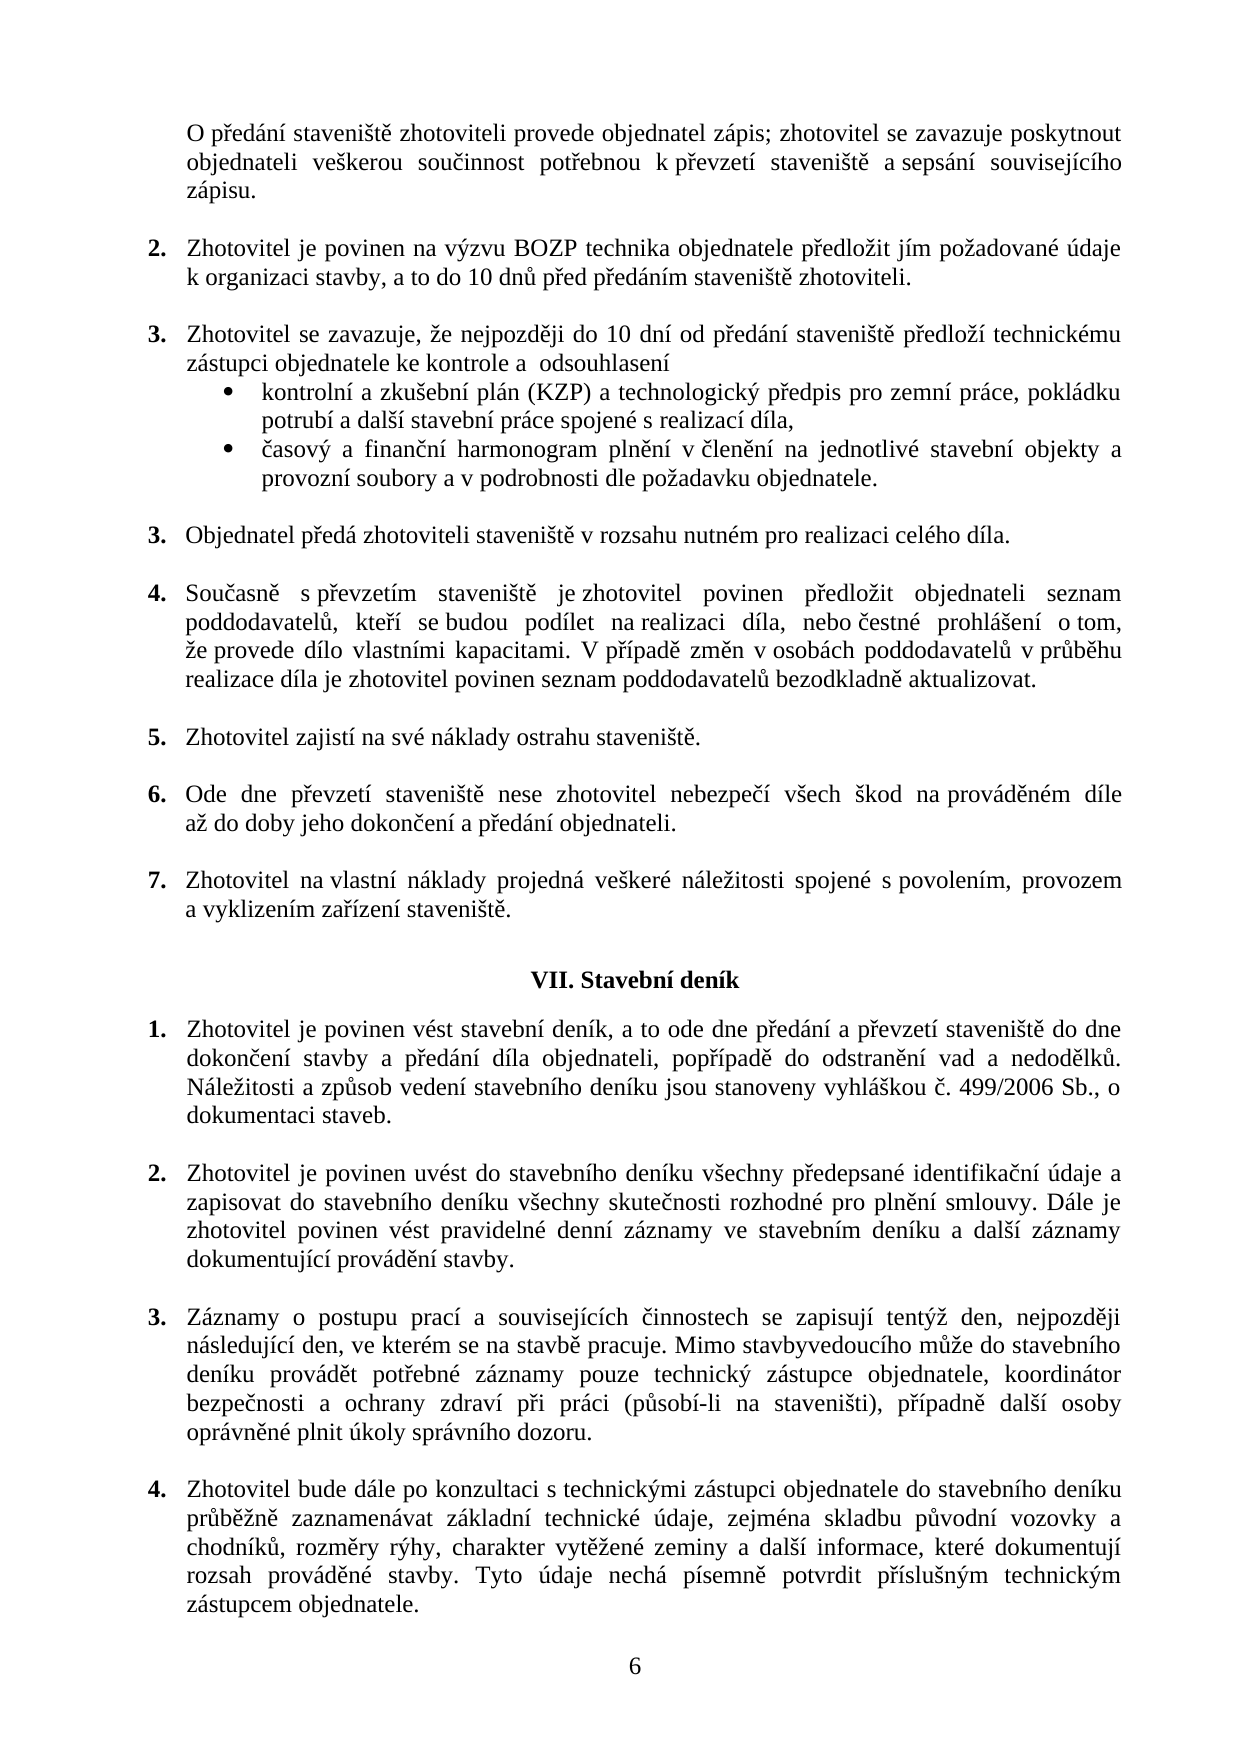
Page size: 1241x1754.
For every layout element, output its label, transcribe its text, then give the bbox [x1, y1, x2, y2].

list Zhotovitel na vlastní náklady projedná veškeré náležitosti spojené s povolením, provozem a vyklizením zařízení staveniště. [148, 866, 1122, 923]
list Objednatel předá zhotoviteli staveniště v rozsahu nutném pro realizaci celého díla. [148, 521, 1122, 549]
subtitle Stavební deník [148, 965, 1122, 993]
list kontrolní a zkušební plán (KZP) a technologický předpis pro zemní práce, pokládku potrubí a další stavební práce spojené s realizací díla, [224, 377, 1122, 434]
list Zhotovitel se zavazuje, že nejpozději do 10 dní od předání staveniště předloží technickému zástupci objednatele ke kontrole a odsouhlasení [148, 319, 1122, 377]
list Zhotovitel je povinen na výzvu BOZP technika objednatele předložit jím požadované údaje k organizaci stavby, a to do 10 dnů před předáním staveniště zhotoviteli. [148, 233, 1122, 291]
list Zhotovitel je povinen uvést do stavebního deníku všechny předepsané identifikační údaje a zapisovat do stavebního deníku všechny skutečnosti rozhodné pro plnění smlouvy. Dále je zhotovitel povinen vést pravidelné denní záznamy ve stavebním deníku a další záznamy dokumentující provádění stavby. [148, 1158, 1122, 1273]
list Současně s převzetím staveniště je zhotovitel povinen předložit objednateli seznam poddodavatelů, kteří se budou podílet na realizaci díla, nebo čestné prohlášení o tom, že provede dílo vlastními kapacitami. V případě změn v osobách poddodavatelů v průběhu realizace díla je zhotovitel povinen seznam poddodavatelů bezodkladně aktualizovat. [148, 578, 1122, 693]
list Zhotovitel zajistí na své náklady ostrahu staveniště. [148, 722, 1122, 751]
list Záznamy o postupu prací a souvisejících činnostech se zapisují tentýž den, nejpozději následující den, ve kterém se na stavbě pracuje. Mimo stavbyvedoucího může do stavebního deníku provádět potřebné záznamy pouze technický zástupce objednatele, koordinátor bezpečnosti a ochrany zdraví při práci (působí-li na staveništi), případně další osoby oprávněné plnit úkoly správního dozoru. [148, 1302, 1122, 1446]
list Ode dne převzetí staveniště nese zhotovitel nebezpečí všech škod na prováděném díle až do doby jeho dokončení a předání objednateli. [148, 779, 1122, 837]
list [148, 118, 1122, 204]
list časový a finanční harmonogram plnění v členění na jednotlivé stavební objekty a provozní soubory a v podrobnosti dle požadavku objednatele. [224, 434, 1122, 492]
list Zhotovitel je povinen vést stavební deník, a to ode dne předání a převzetí staveniště do dne dokončení stavby a předání díla objednateli, popřípadě do odstranění vad a nedodělků. Náležitosti a způsob vedení stavebního deníku jsou stanoveny vyhláškou č. 499/2006 Sb., o dokumentaci staveb. [148, 1014, 1122, 1129]
list Zhotovitel bude dále po konzultaci s technickými zástupci objednatele do stavebního deníku průběžně zaznamenávat základní technické údaje, zejména skladbu původní vozovky a chodníků, rozměry rýhy, charakter vytěžené zeminy a další informace, které dokumentují rozsah prováděné stavby. Tyto údaje nechá písemně potvrdit příslušným technickým zástupcem objednatele. [148, 1474, 1122, 1618]
